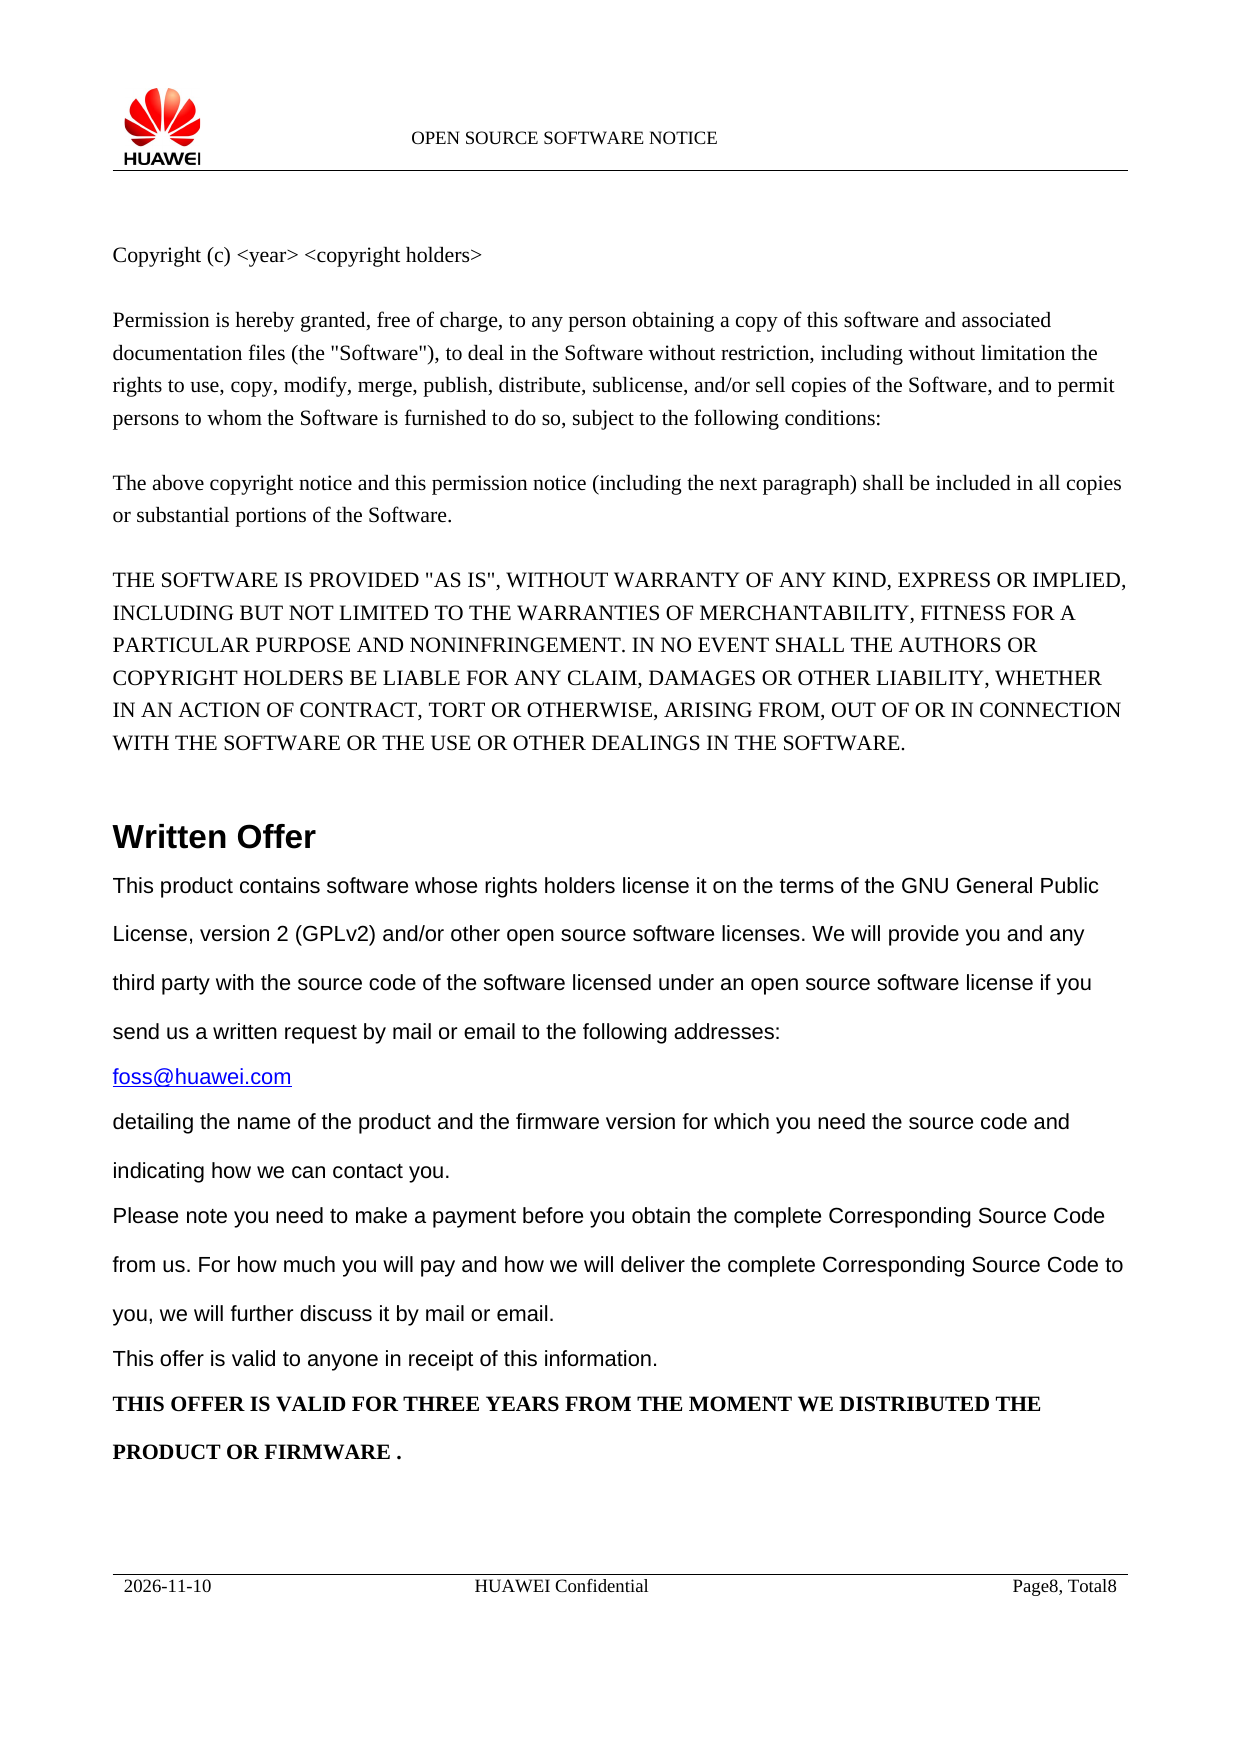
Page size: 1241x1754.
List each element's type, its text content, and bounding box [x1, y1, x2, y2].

text Copyright (c) <year> <copyright holders> [112, 239, 1128, 271]
text This product contains software whose rights holders license it on the terms of the GNU General Public License, version 2 (GPLv2) and/or other open source software licenses. We will provide you and any third party with the source code of the software licensed under an open source software license if you send us a written request by mail or email to the following addresses: [112, 869, 1128, 1048]
text This offer is valid for three years from the moment we distributed the product or firmware . [112, 1387, 1128, 1468]
text This offer is valid to anyone in receipt of this information. [112, 1342, 1128, 1374]
text detailing the name of the product and the firmware version for which you need the source code and indicating how we can contact you. [112, 1105, 1128, 1187]
text The above copyright notice and this permission notice (including the next paragraph) shall be included in all copies or substantial portions of the Software. [112, 466, 1128, 531]
text Please note you need to make a payment before you obtain the complete Corresponding Source Code from us. For how much you will pay and how we will deliver the complete Corresponding Source Code to you, we will further discuss it by mail or email. [112, 1199, 1128, 1329]
picture [124, 88, 201, 165]
text Permission is hereby granted, free of charge, to any person obtaining a copy of this software and associated documentation files (the "Software"), to deal in the Software without restriction, including without limitation the rights to use, copy, modify, merge, publish, distribute, sublicense, and/or sell copies of the Software, and to permit persons to whom the Software is furnished to do so, subject to the following conditions: [112, 304, 1128, 434]
text THE SOFTWARE IS PROVIDED "AS IS", WITHOUT WARRANTY OF ANY KIND, EXPRESS OR IMPLIED, INCLUDING BUT NOT LIMITED TO THE WARRANTIES OF MERCHANTABILITY, FITNESS FOR A PARTICULAR PURPOSE AND NONINFRINGEMENT. IN NO EVENT SHALL THE AUTHORS OR COPYRIGHT HOLDERS BE LIABLE FOR ANY CLAIM, DAMAGES OR OTHER LIABILITY, WHETHER IN AN ACTION OF CONTRACT, TORT OR OTHERWISE, ARISING FROM, OUT OF OR IN CONNECTION WITH THE SOFTWARE OR THE USE OR OTHER DEALINGS IN THE SOFTWARE. [112, 564, 1128, 759]
text Written Offer [112, 804, 1128, 869]
text foss@huawei.com [112, 1060, 1128, 1093]
